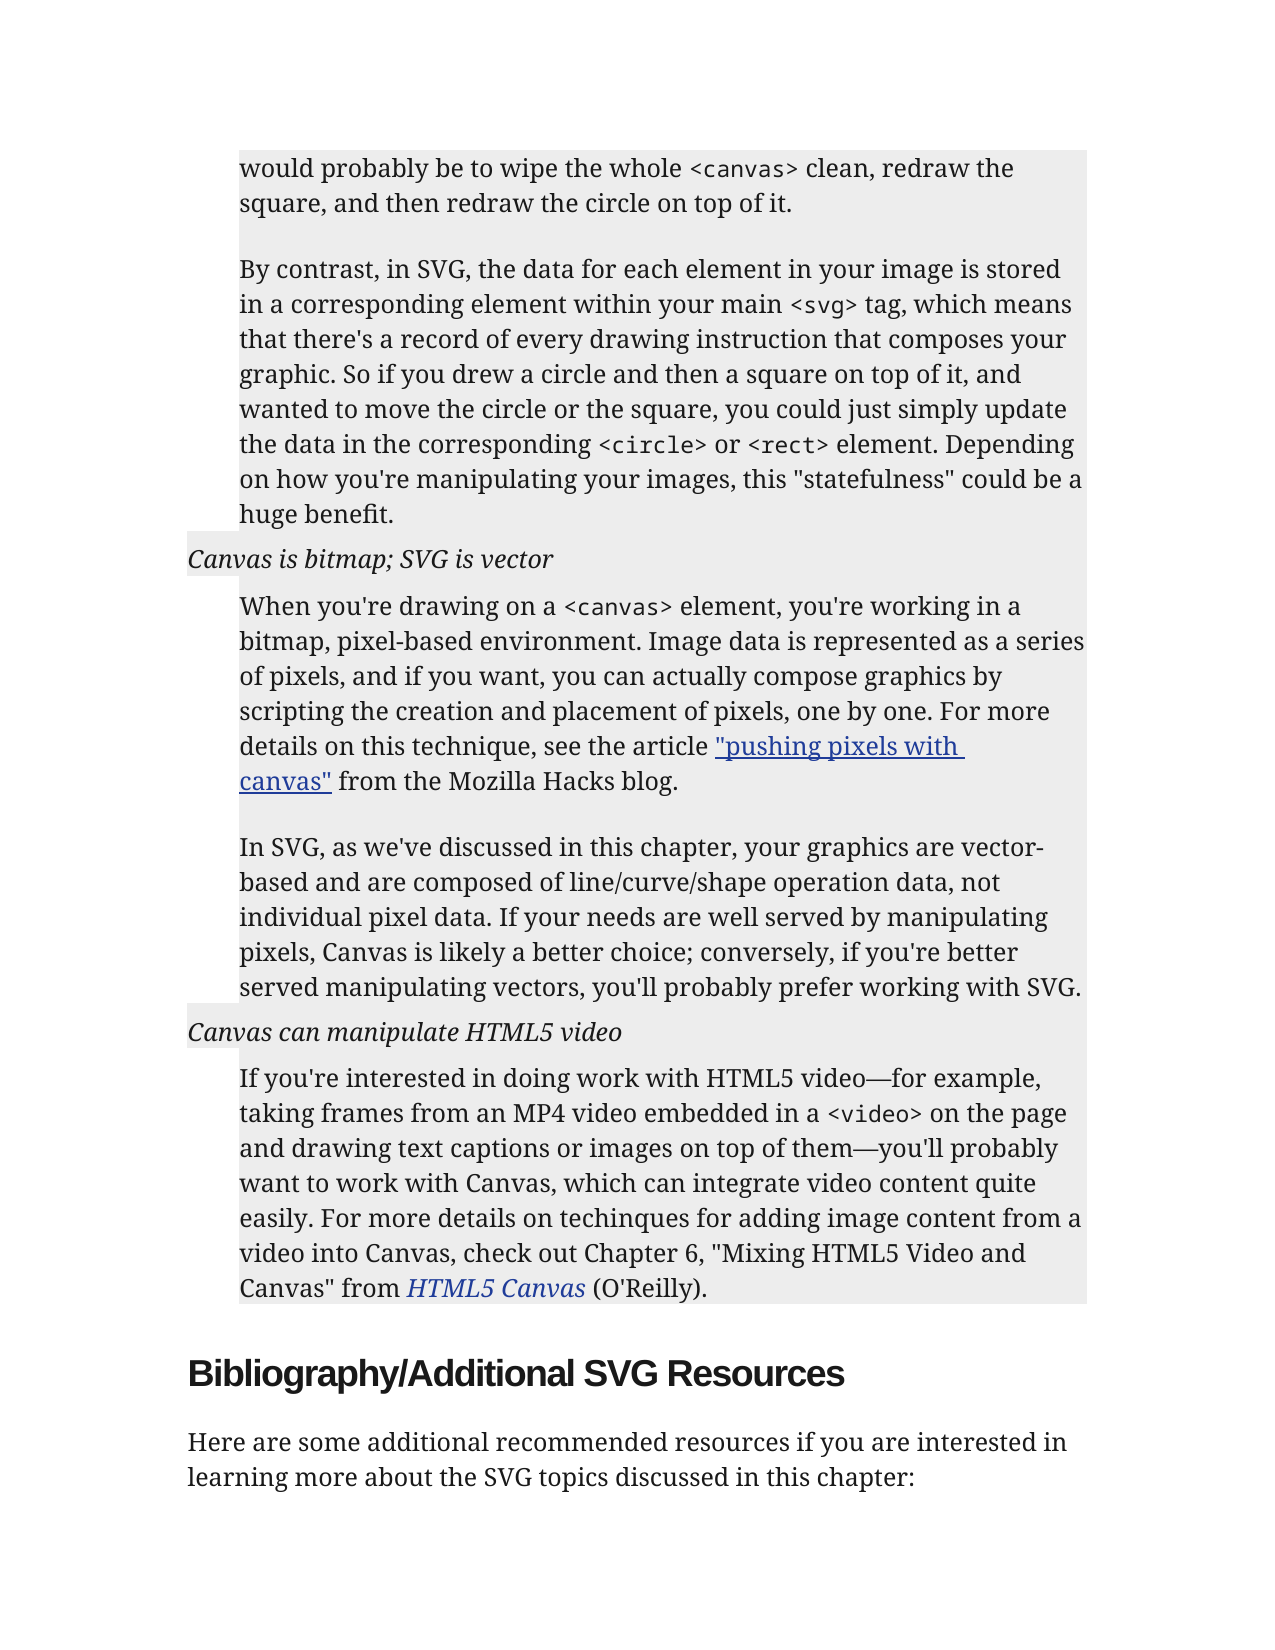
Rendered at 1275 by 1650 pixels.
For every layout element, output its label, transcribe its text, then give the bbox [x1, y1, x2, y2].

text Bibliography/Additional SVG Resources [187, 1351, 1087, 1394]
text By contrast, in SVG, the data for each element in your image is stored in a corresponding element within your main <svg> tag, which means that there's a record of every drawing instruction that composes your graphic. So if you drew a circle and then a square on top of it, and wanted to move the circle or the square, you could just simply update the data in the corresponding <circle> or <rect> element. Depending on how you're manipulating your images, this "statefulness" could be a huge benefit. [239, 251, 1087, 531]
text Canvas is bitmap; SVG is vector [187, 542, 1087, 576]
text Canvas can manipulate HTML5 video [187, 1014, 1087, 1048]
text In SVG, as we've discussed in this chapter, your graphics are vector-based and are composed of line/curve/shape operation data, not individual pixel data. If your needs are well served by manipulating pixels, Canvas is likely a better choice; conversely, if you're better served manipulating vectors, you'll probably prefer working with SVG. [239, 828, 1087, 1003]
text When you're drawing on a <canvas> element, you're working in a bitmap, pixel-based environment. Image data is represented as a series of pixels, and if you want, you can actually compose graphics by scripting the creation and placement of pixels, one by one. For more details on this technique, see the article "pushing pixels with canvas" from the Mozilla Hacks blog. [239, 587, 1087, 797]
text If you're interested in doing work with HTML5 video—for example, taking frames from an MP4 video embedded in a <video> on the page and drawing text captions or images on top of them—you'll probably want to work with Canvas, which can integrate video content quite easily. For more details on techinques for adding image content from a video into Canvas, check out Chapter 6, "Mixing HTML5 Video and Canvas" from HTML5 Canvas (O'Reilly). [239, 1059, 1087, 1304]
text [239, 150, 1087, 220]
text Here are some additional recommended resources if you are interested in learning more about the SVG topics discussed in this chapter: [187, 1423, 1087, 1493]
